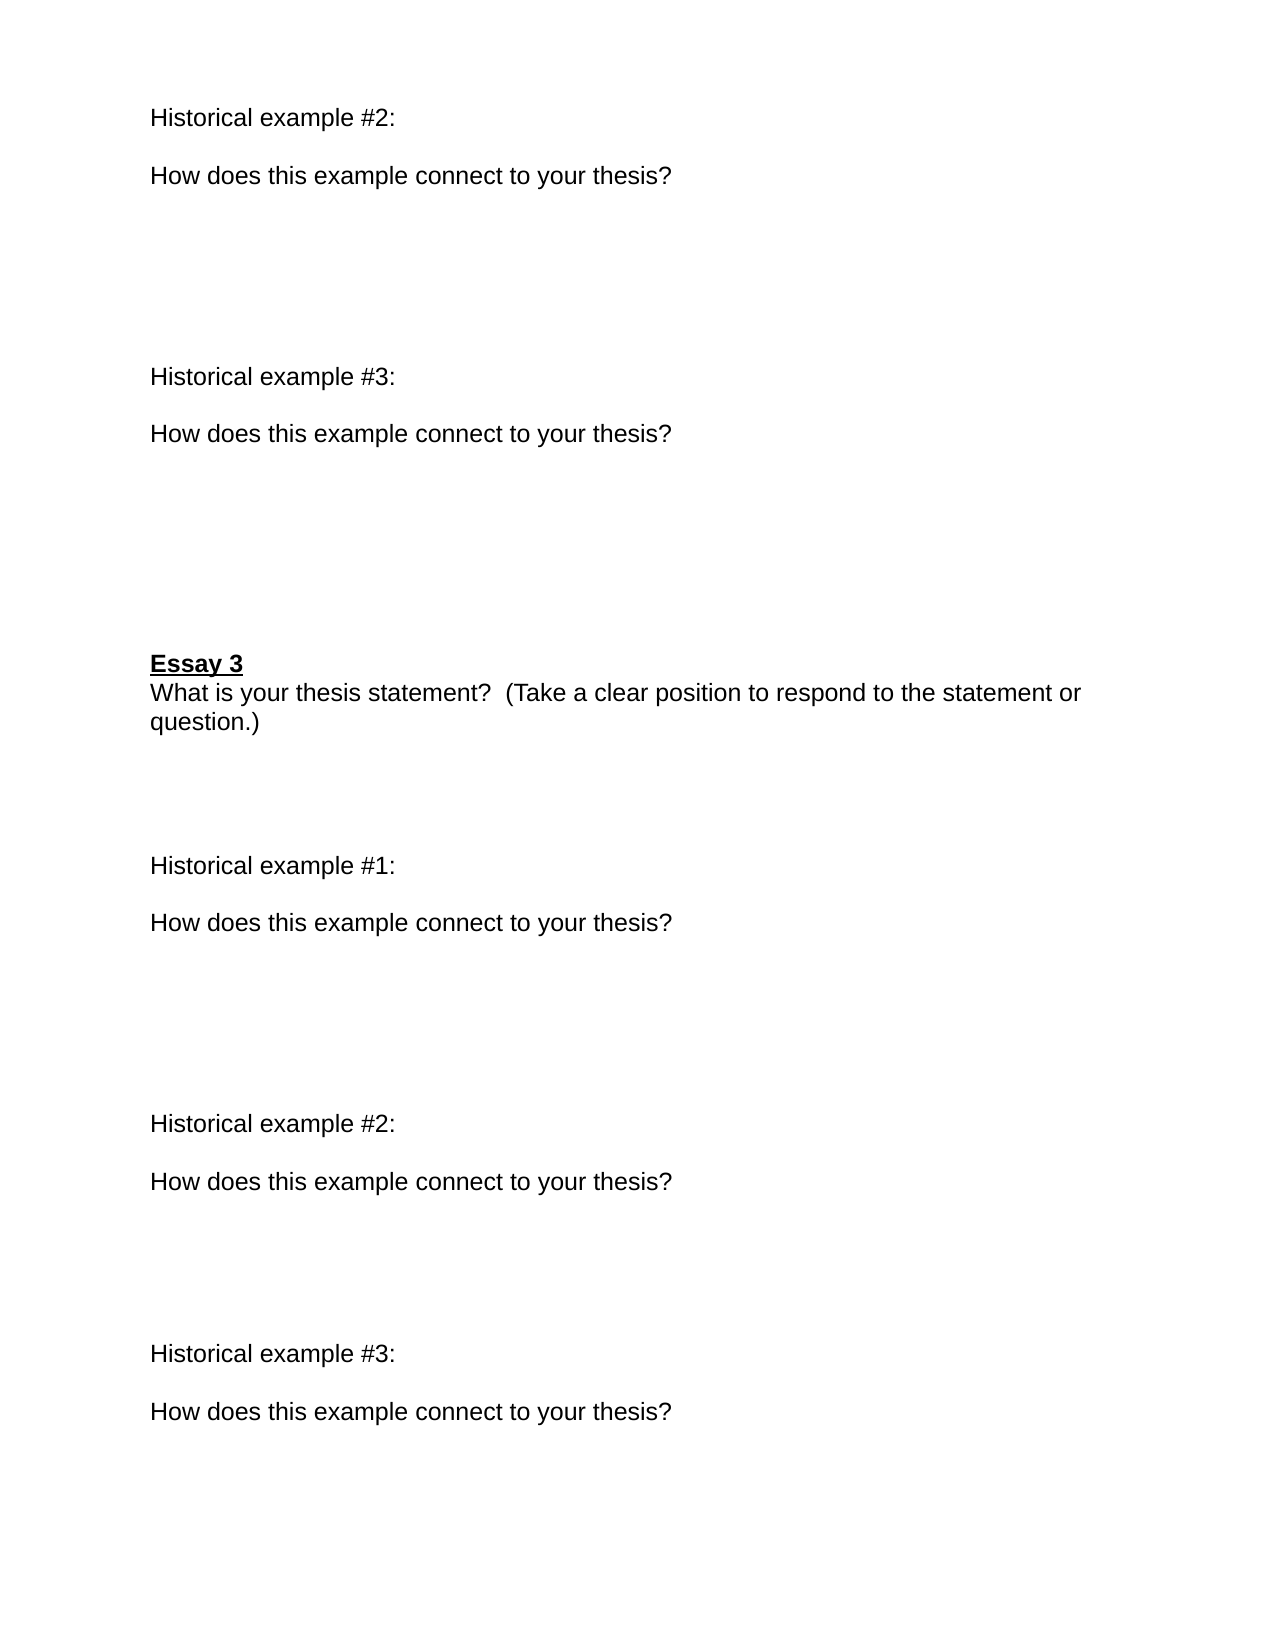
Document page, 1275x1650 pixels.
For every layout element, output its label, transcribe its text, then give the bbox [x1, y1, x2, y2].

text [150, 419, 1125, 448]
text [150, 161, 1125, 189]
text Historical example #2: [150, 1109, 1125, 1138]
text Historical example #3: [150, 362, 1125, 391]
text Historical example #1: [150, 851, 1125, 879]
text Historical example #3: [150, 1339, 1125, 1368]
text How does this example connect to your thesis? [150, 1397, 1125, 1426]
text Historical example #2: [150, 103, 1125, 132]
text What is your thesis statement? (Take a clear position to respond to the statement or question.) [150, 678, 1125, 736]
text Essay 3 [150, 649, 1125, 678]
text How does this example connect to your thesis? [150, 908, 1125, 937]
text How does this example connect to your thesis? [150, 1167, 1125, 1196]
